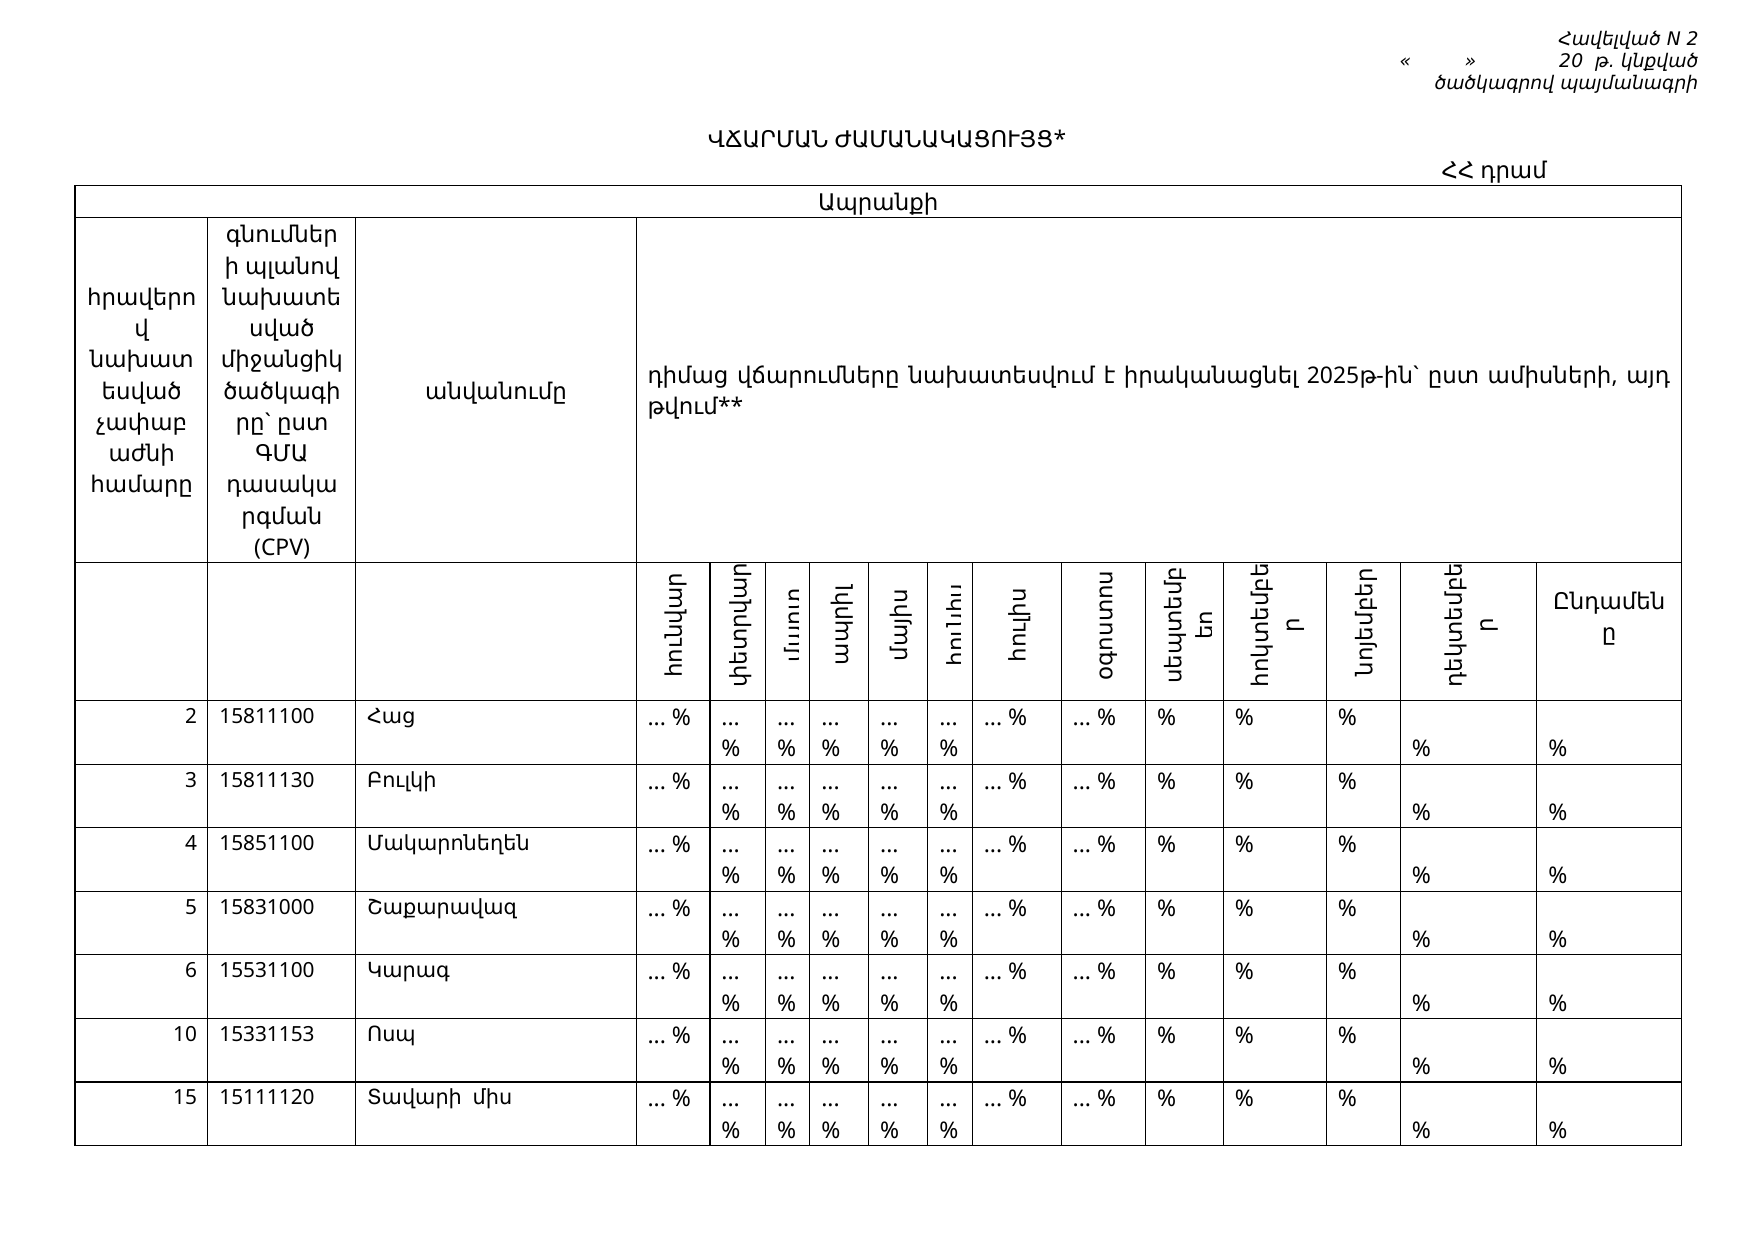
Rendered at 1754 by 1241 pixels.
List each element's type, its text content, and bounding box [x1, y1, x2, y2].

table_cell ... % [810, 701, 868, 764]
table_cell մարտ [766, 563, 809, 700]
table_cell ... % [869, 701, 927, 764]
text ՎՃԱՐՄԱՆ ԺԱՄԱՆԱԿԱՑՈՒՅՑ* [75, 122, 1698, 154]
table_cell % [1146, 701, 1223, 764]
table_cell ... % [711, 828, 765, 891]
table_cell գնումների պլանով նախատեսված միջանցիկ ծածկագիրը` ըստ ԳՄԱ դասակարգման (CPV) [208, 218, 355, 562]
table_cell % [1537, 1019, 1681, 1081]
table_cell ... % [810, 828, 868, 891]
table_cell ... % [1062, 955, 1145, 1018]
table_cell 15811100 [208, 701, 355, 764]
table_cell ... % [869, 1019, 927, 1081]
table_cell 2 [76, 701, 207, 764]
table_cell ... % [1062, 1019, 1145, 1081]
table_cell ... % [973, 701, 1061, 764]
table_cell % [1401, 1083, 1536, 1145]
table_cell ... % [810, 1019, 868, 1081]
table_cell % [1146, 765, 1223, 827]
table_cell ... % [766, 701, 809, 764]
text « » 20 թ. կնքված [75, 50, 1698, 72]
table_cell 3 [76, 765, 207, 827]
table_cell ... % [1062, 892, 1145, 954]
table_cell % [1401, 1019, 1536, 1081]
table_cell ... % [928, 1083, 972, 1145]
table_cell [76, 563, 207, 700]
table_cell 15111120 [208, 1083, 355, 1145]
table_cell 15 [76, 1083, 207, 1145]
table_cell % [1537, 765, 1681, 827]
table_cell 4 [76, 828, 207, 891]
table_cell ... % [637, 701, 709, 764]
table_cell ... % [973, 1019, 1061, 1081]
table_cell ... % [928, 701, 972, 764]
table_cell ... % [1062, 828, 1145, 891]
table_cell 5 [76, 892, 207, 954]
table_cell 15331153 [208, 1019, 355, 1081]
table_cell ... % [1062, 701, 1145, 764]
table_cell ... % [711, 1019, 765, 1081]
table_cell Բուլկի [356, 765, 636, 827]
table_cell ... % [766, 955, 809, 1018]
table_cell % [1146, 955, 1223, 1018]
table_cell % [1224, 1019, 1326, 1081]
table_cell սեպտեմբեր [1146, 563, 1223, 700]
table_cell Հաց [356, 701, 636, 764]
text ծածկագրով պայմանագրի [75, 72, 1698, 94]
table_cell հոկտեմբեր [1224, 563, 1326, 700]
table_cell % [1224, 892, 1326, 954]
table_cell [356, 563, 636, 700]
table_cell % [1537, 1083, 1681, 1145]
table_cell ... % [766, 892, 809, 954]
table_cell ... % [637, 892, 709, 954]
table_header Ապրանքի [76, 186, 1681, 217]
table_cell % [1224, 765, 1326, 827]
table_cell % [1224, 1083, 1326, 1145]
table_cell ... % [973, 955, 1061, 1018]
table_cell փետրվար [711, 563, 765, 700]
table_cell ... % [869, 765, 927, 827]
table_cell ... % [637, 765, 709, 827]
table_cell ... % [973, 828, 1061, 891]
table_cell % [1327, 1019, 1400, 1081]
table_cell ... % [810, 765, 868, 827]
table_cell Մակարոնեղեն [356, 828, 636, 891]
table_cell ... % [810, 955, 868, 1018]
table_cell Ոսպ [356, 1019, 636, 1081]
table_cell ... % [711, 701, 765, 764]
table_cell % [1401, 765, 1536, 827]
table_cell ... % [711, 1083, 765, 1145]
table_cell անվանումը [356, 218, 636, 562]
table_cell ... % [869, 828, 927, 891]
table_cell % [1327, 892, 1400, 954]
table_cell 10 [76, 1019, 207, 1081]
table_cell ... % [928, 892, 972, 954]
table_cell % [1401, 892, 1536, 954]
table_cell % [1327, 955, 1400, 1018]
table_cell ... % [766, 1083, 809, 1145]
table_cell % [1537, 892, 1681, 954]
table_cell % [1327, 828, 1400, 891]
table_cell % [1327, 765, 1400, 827]
table_cell % [1224, 955, 1326, 1018]
table_cell % [1401, 701, 1536, 764]
table_cell 15851100 [208, 828, 355, 891]
table_cell Տավարի միս [356, 1083, 636, 1145]
table_cell օգոստոս [1062, 563, 1145, 700]
table_cell % [1224, 828, 1326, 891]
table_cell հրավերով նախատեսված չափաբաժնի համարը [76, 218, 207, 562]
table_cell դիմաց վճարումները նախատեսվում է իրականացնել 2025թ-ին` ըստ ամիսների, այդ թվում** [637, 218, 1681, 562]
table_cell ... % [711, 892, 765, 954]
table_cell % [1537, 955, 1681, 1018]
table_cell հունվար [637, 563, 709, 700]
table_cell հունիս [928, 563, 972, 700]
table_cell Ընդամենը [1537, 563, 1681, 700]
table_cell ... % [928, 1019, 972, 1081]
table_cell % [1537, 828, 1681, 891]
table_cell ... % [766, 1019, 809, 1081]
table_cell Կարագ [356, 955, 636, 1018]
table_cell % [1146, 828, 1223, 891]
text Հավելված N 2 [75, 28, 1698, 50]
table_cell ... % [810, 1083, 868, 1145]
table_cell ... % [766, 828, 809, 891]
table_cell ... % [928, 828, 972, 891]
table_cell ... % [637, 1083, 709, 1145]
table_cell % [1401, 828, 1536, 891]
table_cell ... % [973, 1083, 1061, 1145]
table_cell 15531100 [208, 955, 355, 1018]
table_cell % [1146, 1019, 1223, 1081]
table_cell % [1537, 701, 1681, 764]
table_cell % [1224, 701, 1326, 764]
table_cell % [1146, 892, 1223, 954]
table_cell ... % [973, 765, 1061, 827]
table_cell 6 [76, 955, 207, 1018]
table_cell ... % [928, 955, 972, 1018]
table_cell ... % [711, 955, 765, 1018]
table_cell ... % [869, 1083, 927, 1145]
table_cell % [1401, 955, 1536, 1018]
table_cell դեկտեմբեր [1401, 563, 1536, 700]
table_cell % [1146, 1083, 1223, 1145]
table_cell ապրիլ [810, 563, 868, 700]
table_cell ... % [637, 828, 709, 891]
table_cell ... % [766, 765, 809, 827]
table_cell նոյեմբեր [1327, 563, 1400, 700]
table_cell մայիս [869, 563, 927, 700]
table_cell ... % [1062, 1083, 1145, 1145]
table_cell 15811130 [208, 765, 355, 827]
table_cell ... % [973, 892, 1061, 954]
table_cell Շաքարավազ [356, 892, 636, 954]
table_cell ... % [637, 955, 709, 1018]
table_cell ... % [637, 1019, 709, 1081]
table_cell % [1327, 1083, 1400, 1145]
table_cell % [1327, 701, 1400, 764]
text ՀՀ դրամ [75, 154, 1698, 185]
table_cell ... % [810, 892, 868, 954]
table_cell ... % [869, 955, 927, 1018]
table_cell հուլիս [973, 563, 1061, 700]
table_cell [208, 563, 355, 700]
table_cell ... % [1062, 765, 1145, 827]
table_cell ... % [711, 765, 765, 827]
table_cell ... % [928, 765, 972, 827]
table_cell ... % [869, 892, 927, 954]
table_cell 15831000 [208, 892, 355, 954]
